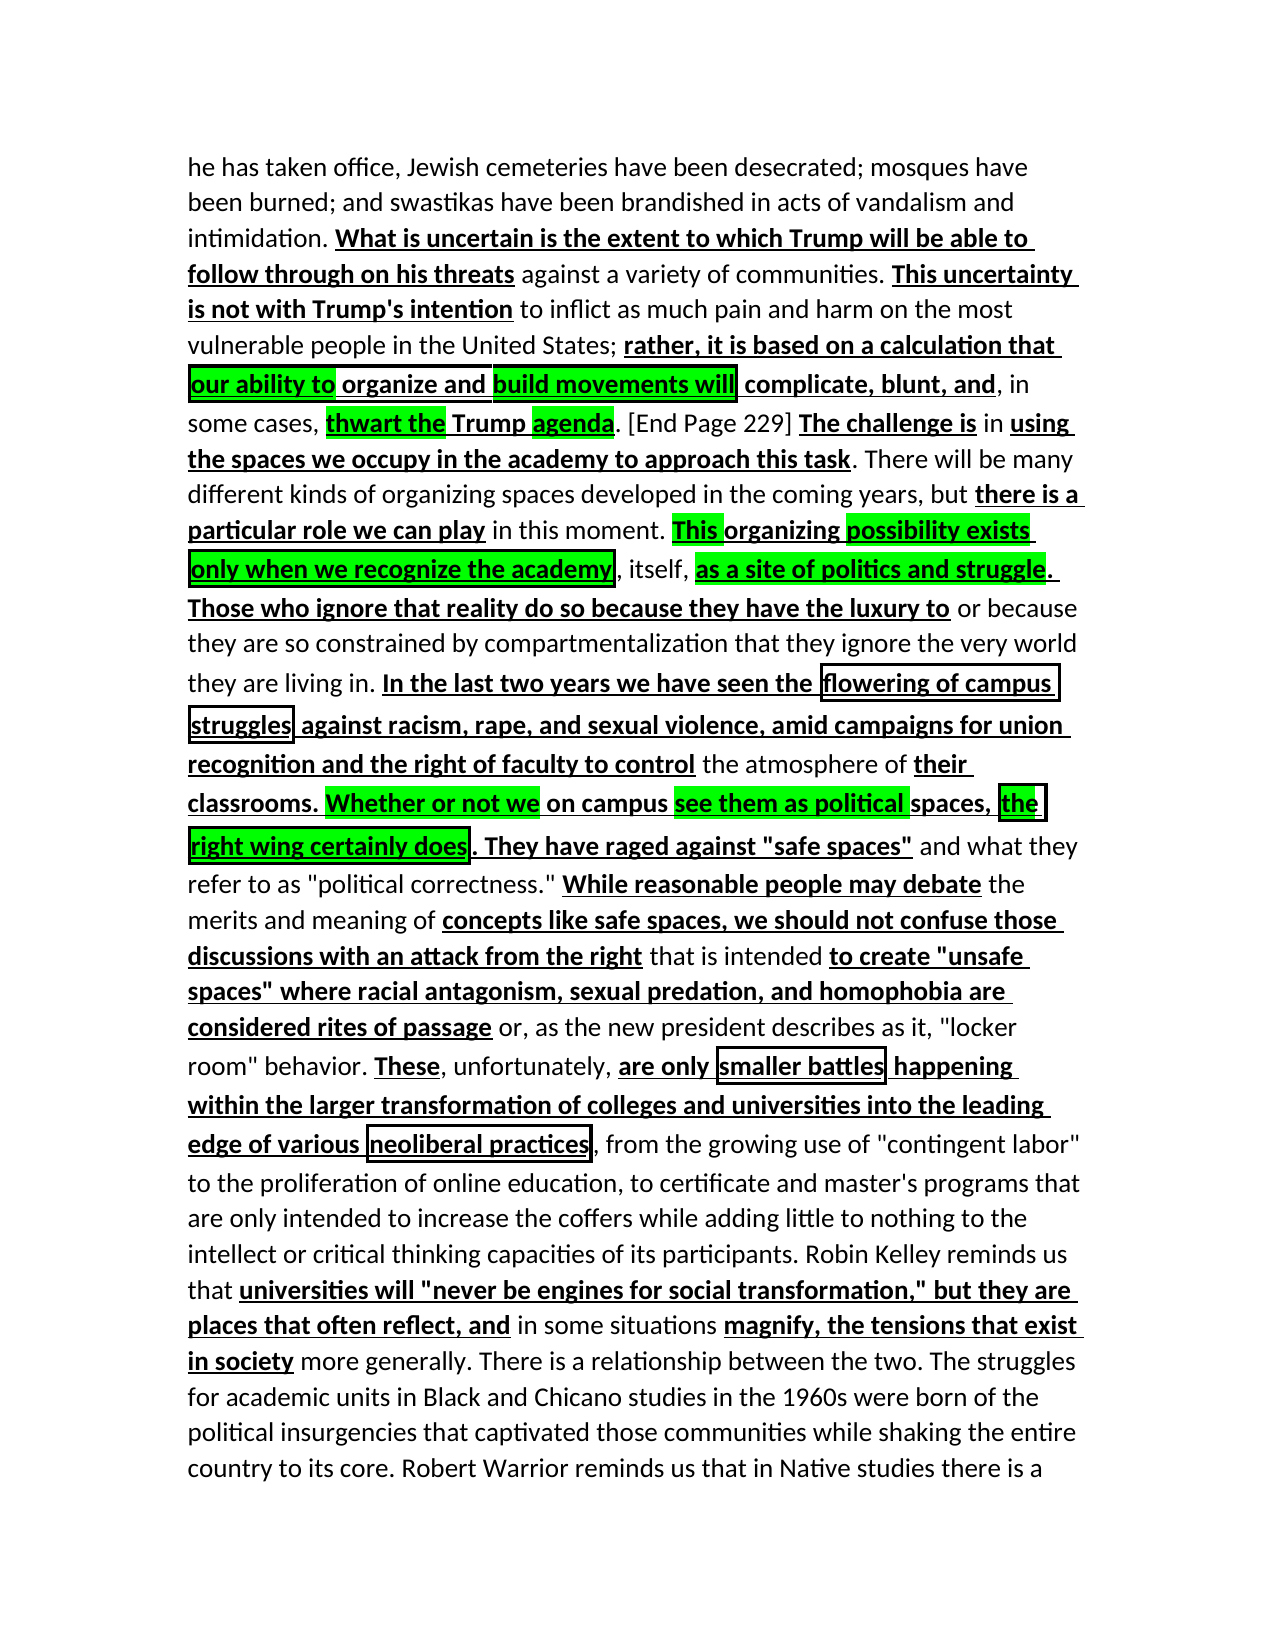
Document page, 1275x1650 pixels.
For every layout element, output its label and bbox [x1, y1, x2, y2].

text [187, 150, 1087, 1484]
